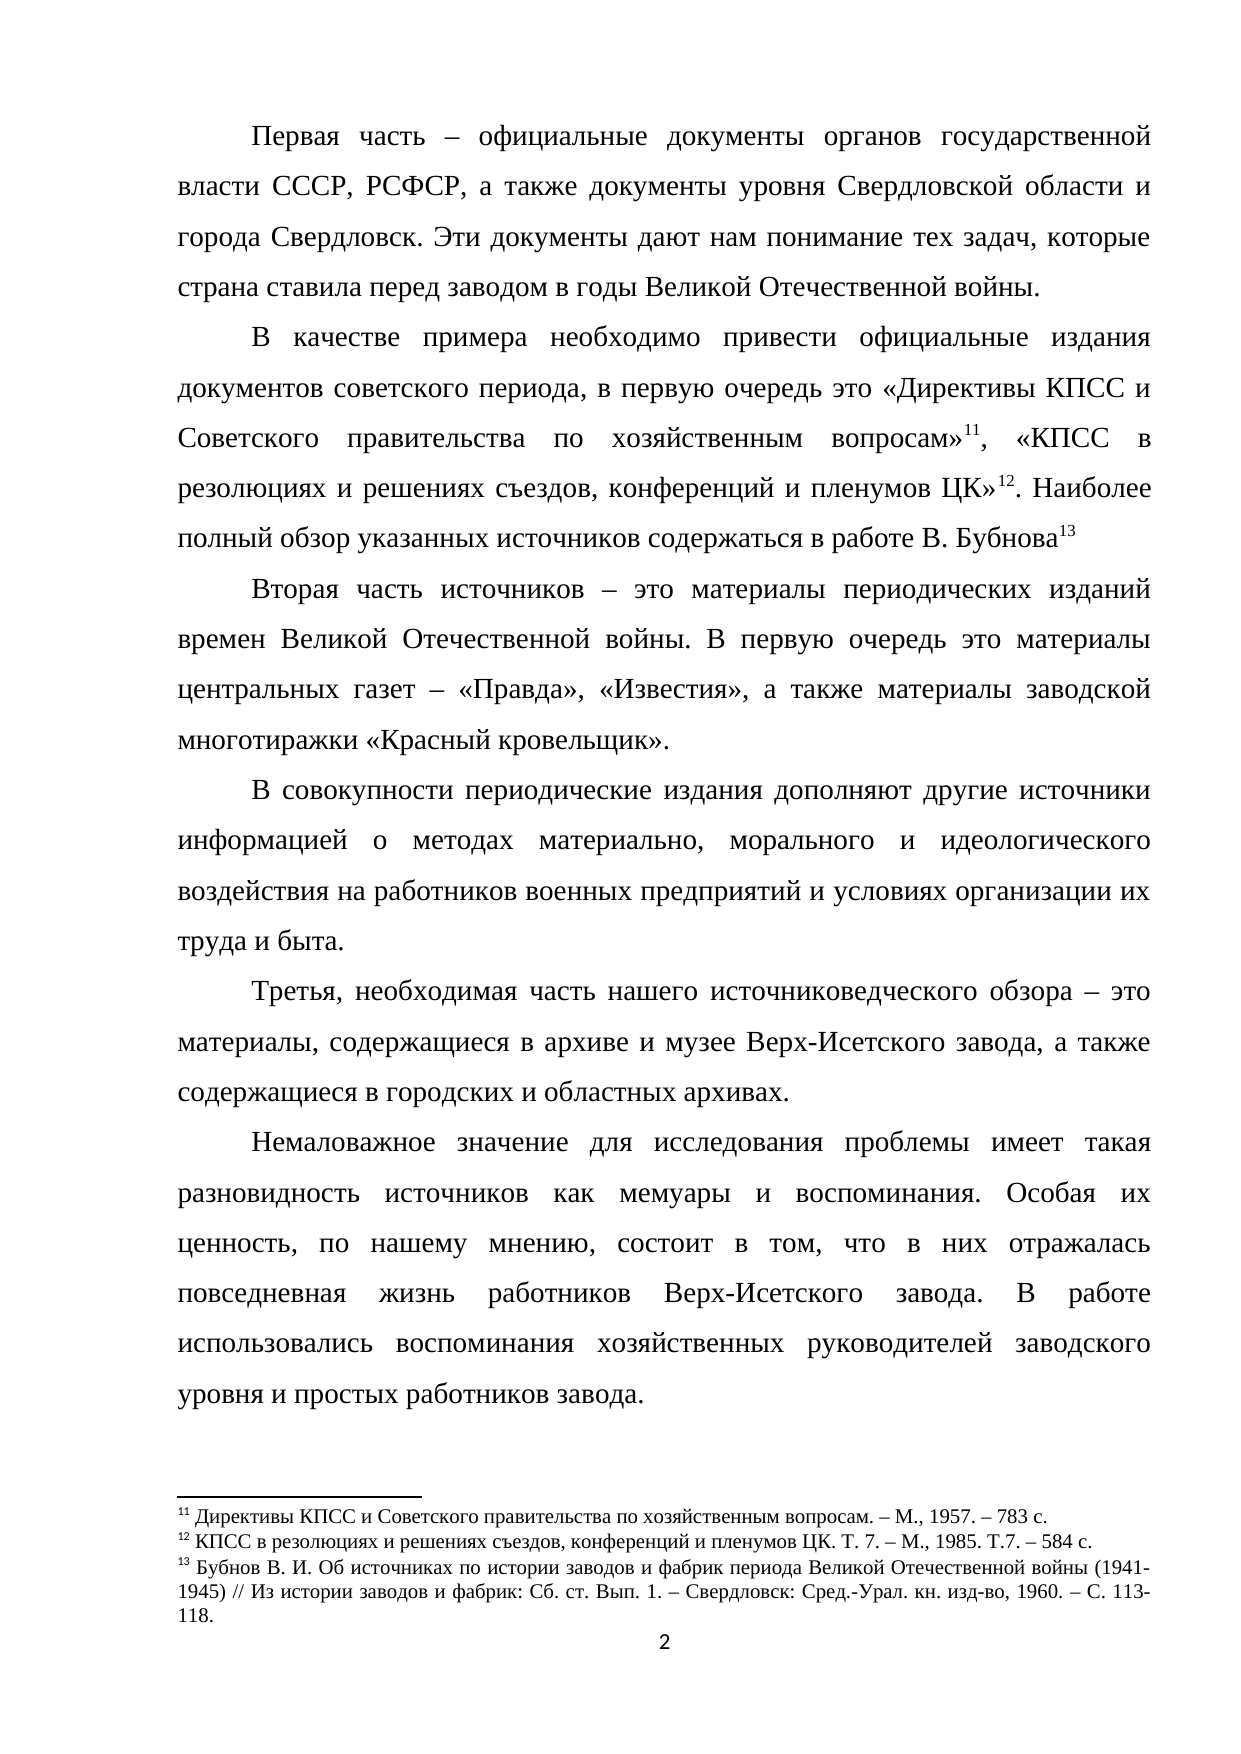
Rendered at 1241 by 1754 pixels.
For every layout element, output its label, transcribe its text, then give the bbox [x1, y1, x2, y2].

text Третья, необходимая часть нашего источниковедческого обзора – это материалы, содержащиеся в архиве и музее Верх-Исетского завода, а также содержащиеся в городских и областных архивах. [177, 973, 1152, 1108]
text Немаловажное значение для исследования проблемы имеет такая разновидность источников как мемуары и воспоминания. Особая их ценность, по нашему мнению, состоит в том, что в них отражалась повседневная жизнь работников Верх-Исетского завода. В работе использовались воспоминания хозяйственных руководителей заводского уровня и простых работников завода. [177, 1124, 1152, 1409]
text В качестве примера необходимо привести официальные издания документов советского периода, в первую очередь это «Директивы КПСС и Советского правительства по хозяйственным вопросам», «КПСС в резолюциях и решениях съездов, конференций и пленумов ЦК». Наиболее полный обзор указанных источников содержаться в работе В. Бубнова [177, 319, 1152, 554]
text В совокупности периодические издания дополняют другие источники информацией о методах материально, морального и идеологического воздействия на работников военных предприятий и условиях организации их труда и быта. [177, 772, 1152, 957]
text Вторая часть источников – это материалы периодических изданий времен Великой Отечественной войны. В первую очередь это материалы центральных газет – «Правда», «Известия», а также материалы заводской многотиражки «Красный кровельщик». [177, 571, 1152, 755]
text Первая часть – официальные документы органов государственной власти СССР, РСФСР, а также документы уровня Свердловской области и города Свердловск. Эти документы дают нам понимание тех задач, которые страна ставила перед заводом в годы Великой Отечественной войны. [177, 118, 1152, 303]
